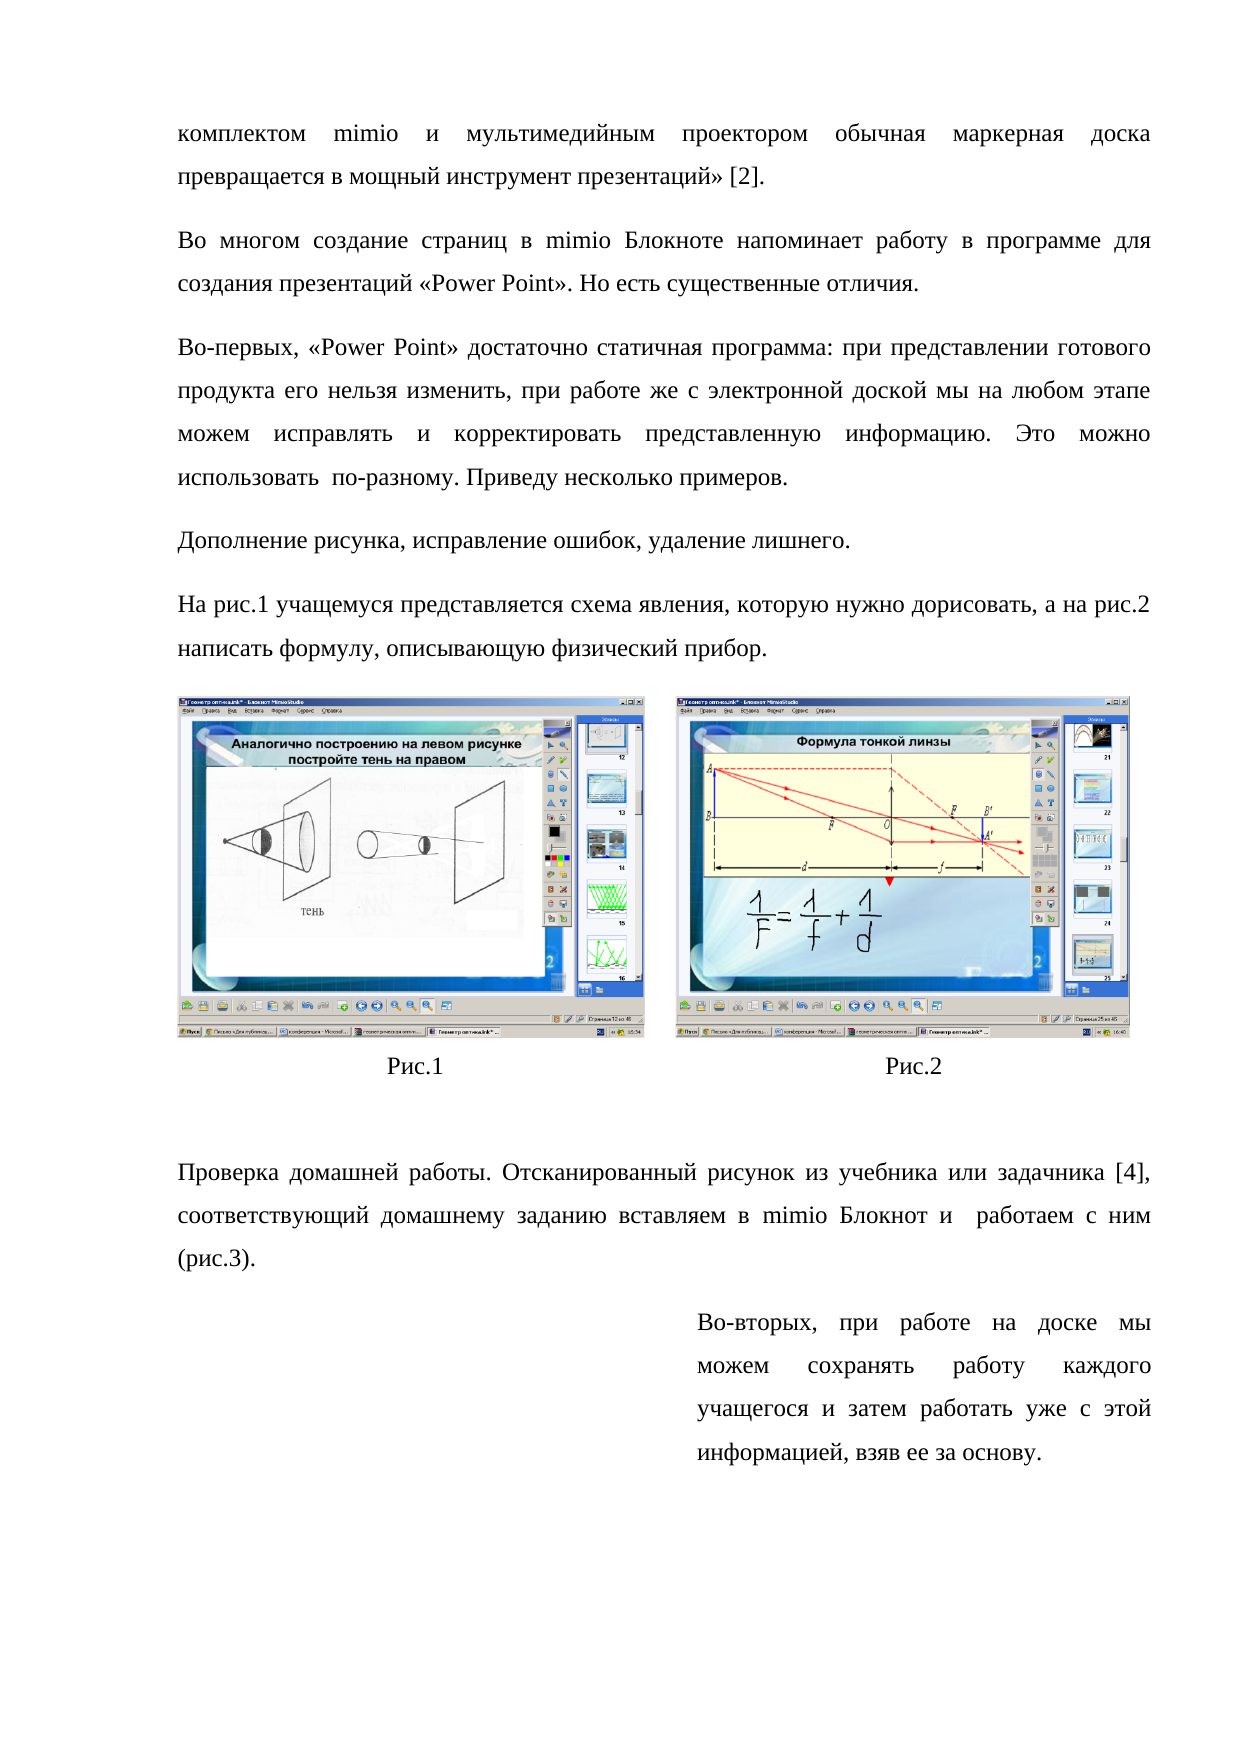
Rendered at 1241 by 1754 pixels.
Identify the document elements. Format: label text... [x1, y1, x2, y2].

table_header Рис.2 [664, 697, 1163, 1093]
text Проверка домашней работы. Отсканированный рисунок из учебника или задачника [4], соответствующий домашнему заданию вставляем в mimio Блокнот и работаем с ним (рис.3). [177, 1157, 1152, 1272]
picture [177, 696, 645, 1038]
table_header Рис.1 [166, 697, 664, 1093]
picture [675, 696, 1130, 1038]
text Во многом создание страниц в mimio Блокноте напоминает работу в программе для создания презентаций «Power Point». Но есть существенные отличия. [177, 225, 1152, 297]
text Дополнение рисунка, исправление ошибок, удаление лишнего. [177, 526, 1152, 554]
text Во-вторых, при работе на доске мы можем сохранять работу каждого учащегося и затем работать уже с этой информацией, взяв ее за основу. [177, 1307, 1152, 1465]
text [177, 118, 1152, 190]
text Во-первых, «Power Point» достаточно статичная программа: при представлении готового продукта его нельзя изменить, при работе же с электронной доской мы на любом этапе можем исправлять и корректировать представленную информацию. Это можно использовать по-разному. Приведу несколько примеров. [177, 332, 1152, 490]
text На рис.1 учащемуся представляется схема явления, которую нужно дорисовать, а на рис.2 написать формулу, описывающую физический прибор. [177, 589, 1152, 661]
